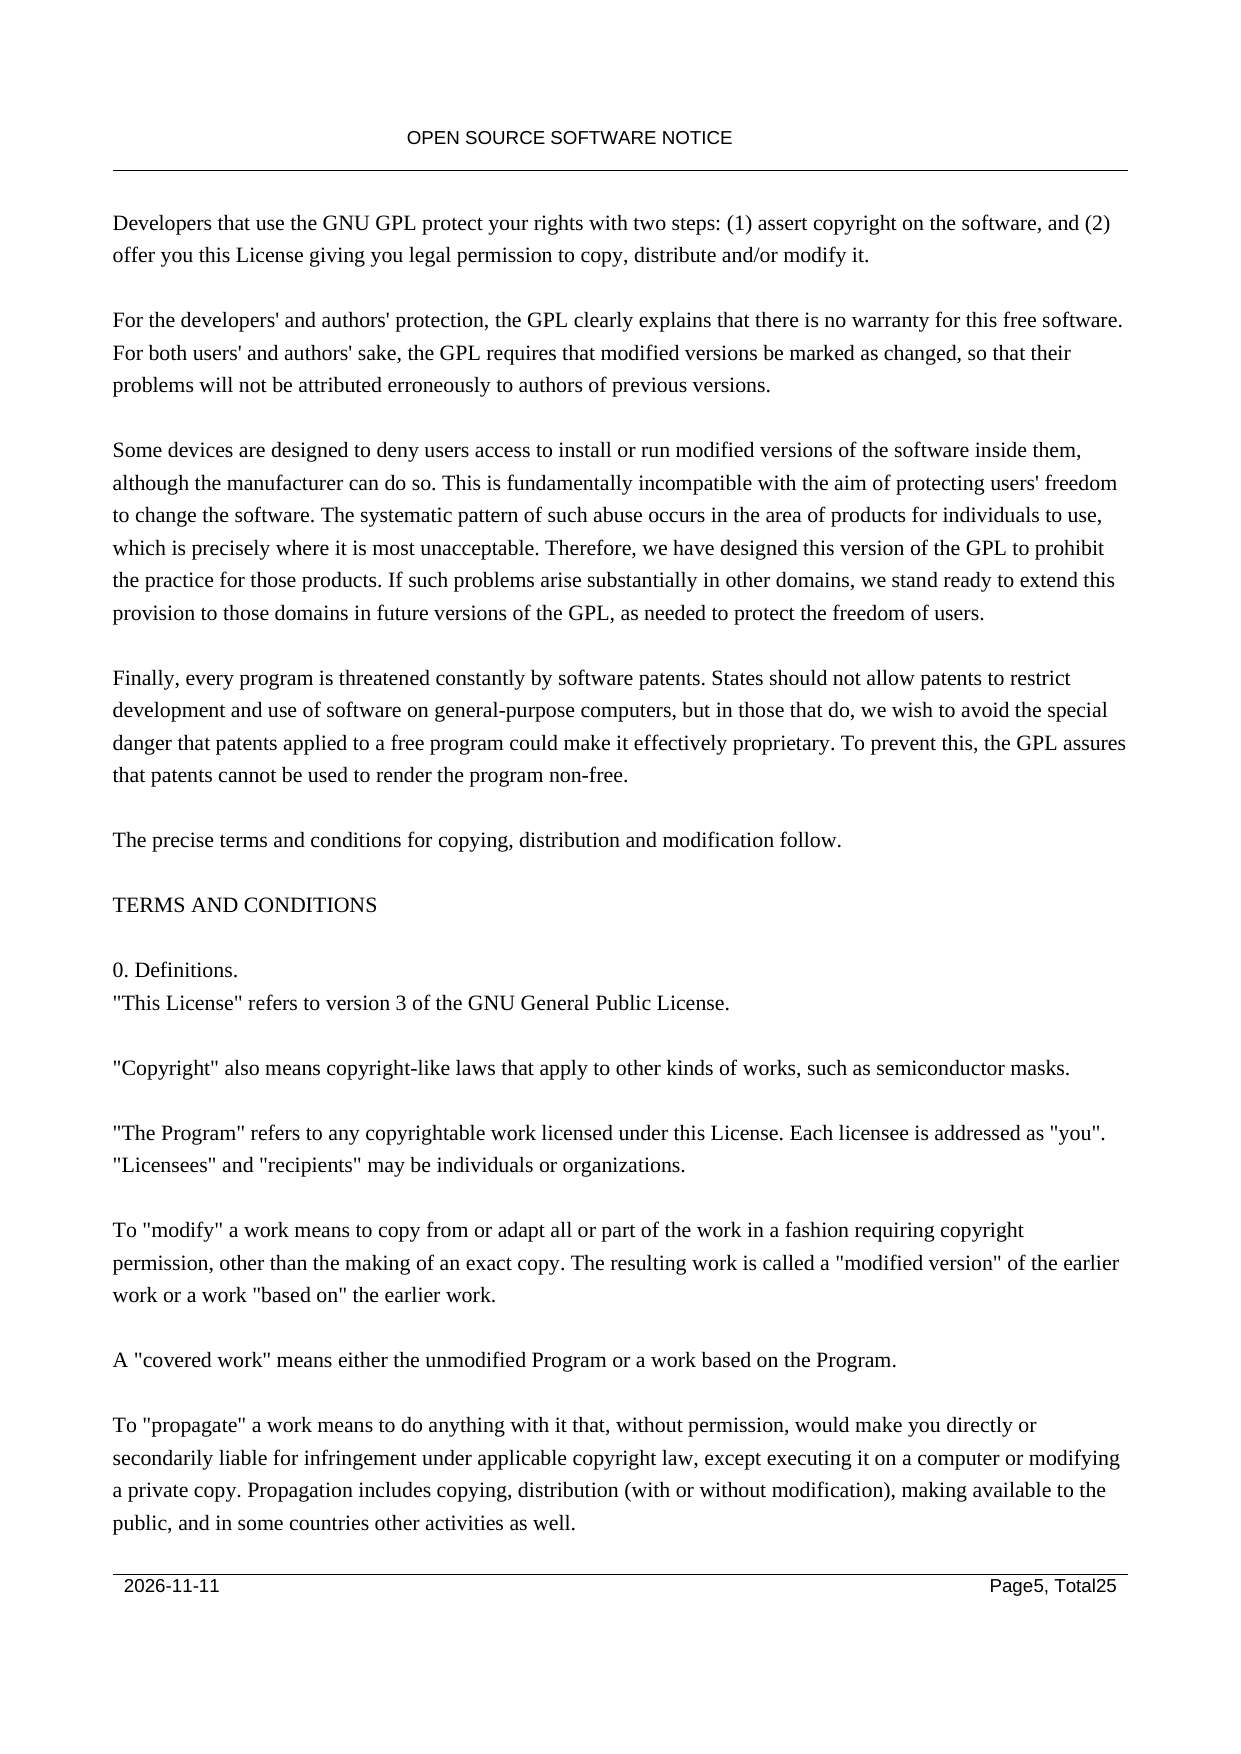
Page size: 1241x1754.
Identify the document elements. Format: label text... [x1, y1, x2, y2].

text TERMS AND CONDITIONS [112, 889, 1128, 921]
text "Copyright" also means copyright-like laws that apply to other kinds of works, such as semiconductor masks. [112, 1051, 1128, 1084]
text 0. Definitions. [112, 954, 1128, 986]
text To "modify" a work means to copy from or adapt all or part of the work in a fashion requiring copyright permission, other than the making of an exact copy. The resulting work is called a "modified version" of the earlier work or a work "based on" the earlier work. [112, 1214, 1128, 1311]
text "The Program" refers to any copyrightable work licensed under this License. Each licensee is addressed as "you". "Licensees" and "recipients" may be individuals or organizations. [112, 1116, 1128, 1181]
text To "propagate" a work means to do anything with it that, without permission, would make you directly or secondarily liable for infringement under applicable copyright law, except executing it on a computer or modifying a private copy. Propagation includes copying, distribution (with or without modification), making available to the public, and in some countries other activities as well. [112, 1409, 1128, 1539]
text A "covered work" means either the unmodified Program or a work based on the Program. [112, 1344, 1128, 1376]
text Some devices are designed to deny users access to install or run modified versions of the software inside them, although the manufacturer can do so. This is fundamentally incompatible with the aim of protecting users' freedom to change the software. The systematic pattern of such abuse occurs in the area of products for individuals to use, which is precisely where it is most unacceptable. Therefore, we have designed this version of the GPL to prohibit the practice for those products. If such problems arise substantially in other domains, we stand ready to extend this provision to those domains in future versions of the GPL, as needed to protect the freedom of users. [112, 434, 1128, 629]
text Developers that use the GNU GPL protect your rights with two steps: (1) assert copyright on the software, and (2) offer you this License giving you legal permission to copy, distribute and/or modify it. [112, 206, 1128, 271]
text The precise terms and conditions for copying, distribution and modification follow. [112, 824, 1128, 856]
text "This License" refers to version 3 of the GNU General Public License. [112, 986, 1128, 1019]
text For the developers' and authors' protection, the GPL clearly explains that there is no warranty for this free software. For both users' and authors' sake, the GPL requires that modified versions be marked as changed, so that their problems will not be attributed erroneously to authors of previous versions. [112, 304, 1128, 401]
text Finally, every program is threatened constantly by software patents. States should not allow patents to restrict development and use of software on general-purpose computers, but in those that do, we wish to avoid the special danger that patents applied to a free program could make it effectively proprietary. To prevent this, the GPL assures that patents cannot be used to render the program non-free. [112, 661, 1128, 791]
